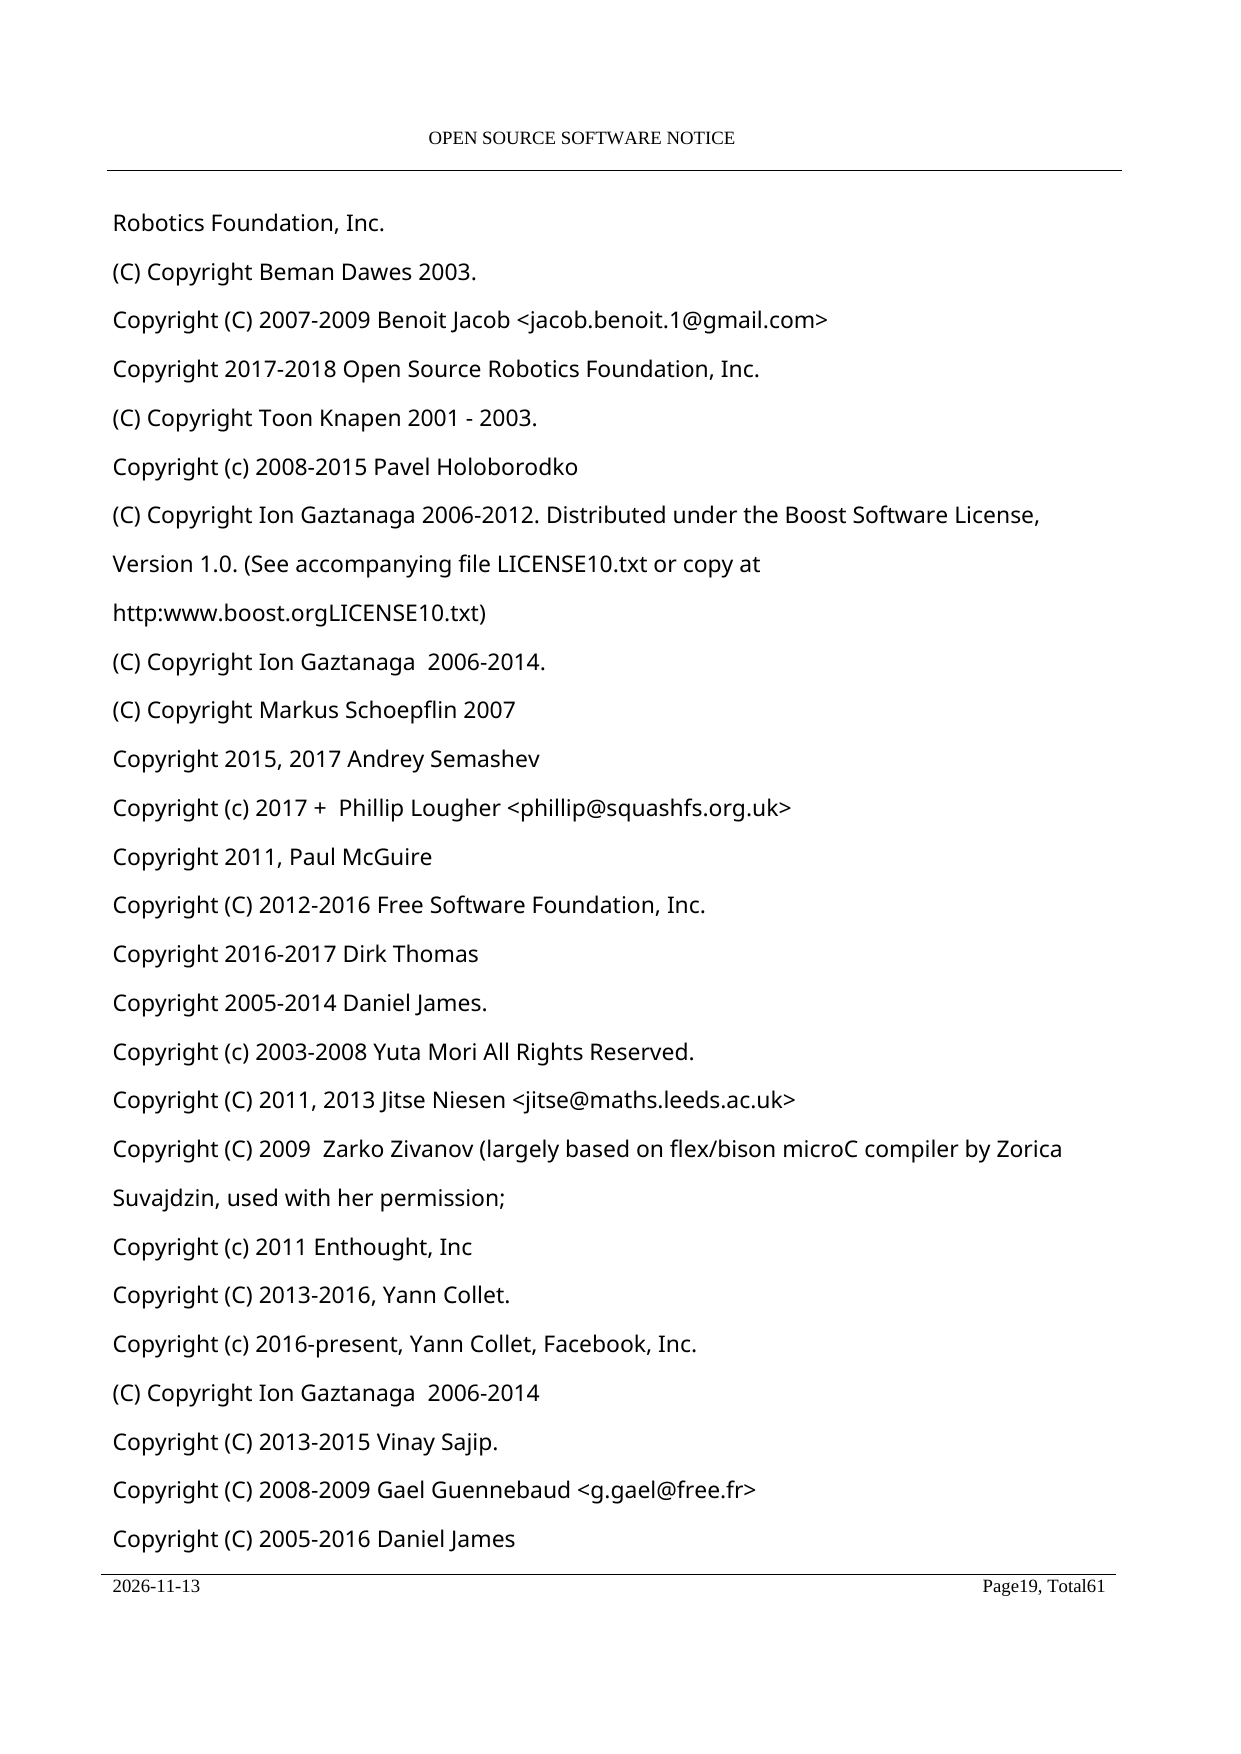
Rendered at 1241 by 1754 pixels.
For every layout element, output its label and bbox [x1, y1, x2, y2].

text [112, 206, 1128, 1555]
